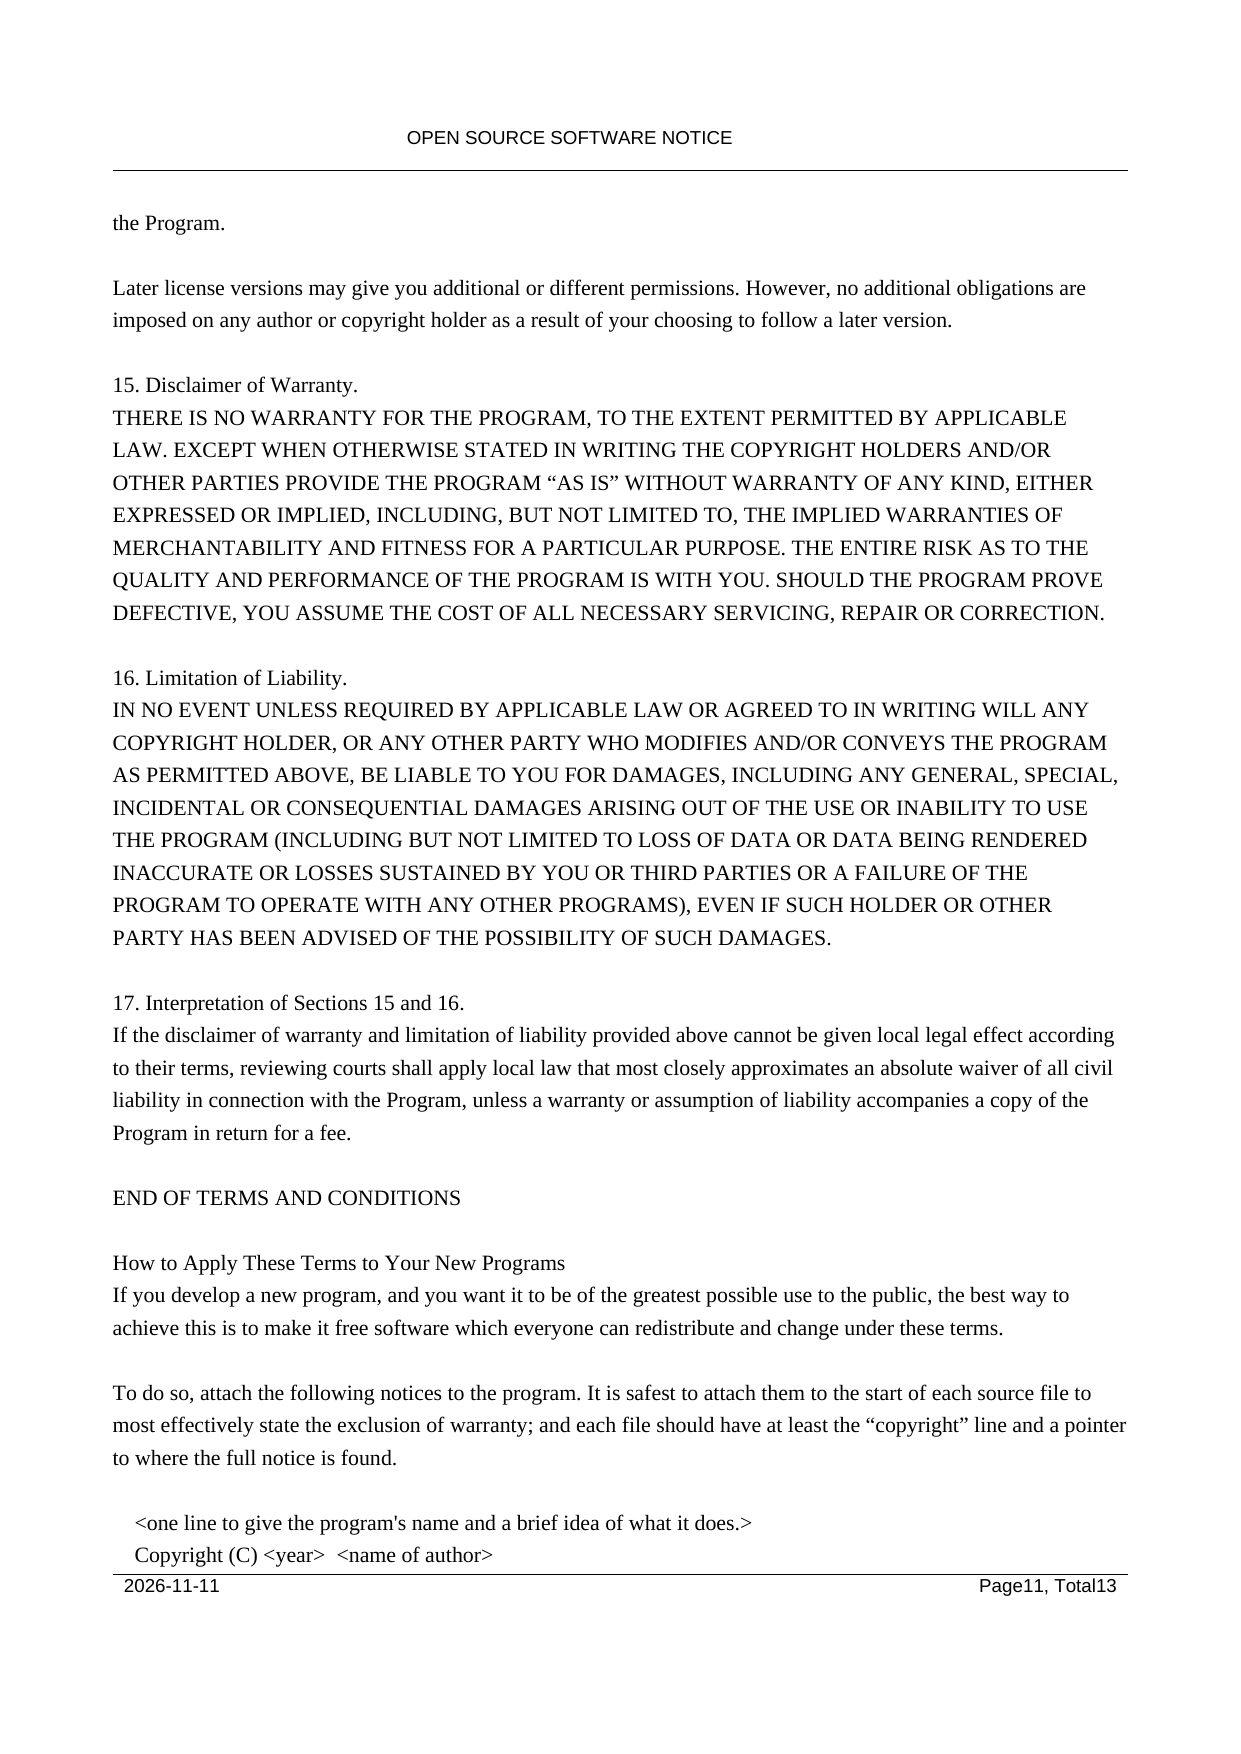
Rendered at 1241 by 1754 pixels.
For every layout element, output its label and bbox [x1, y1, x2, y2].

text [112, 206, 1128, 1571]
